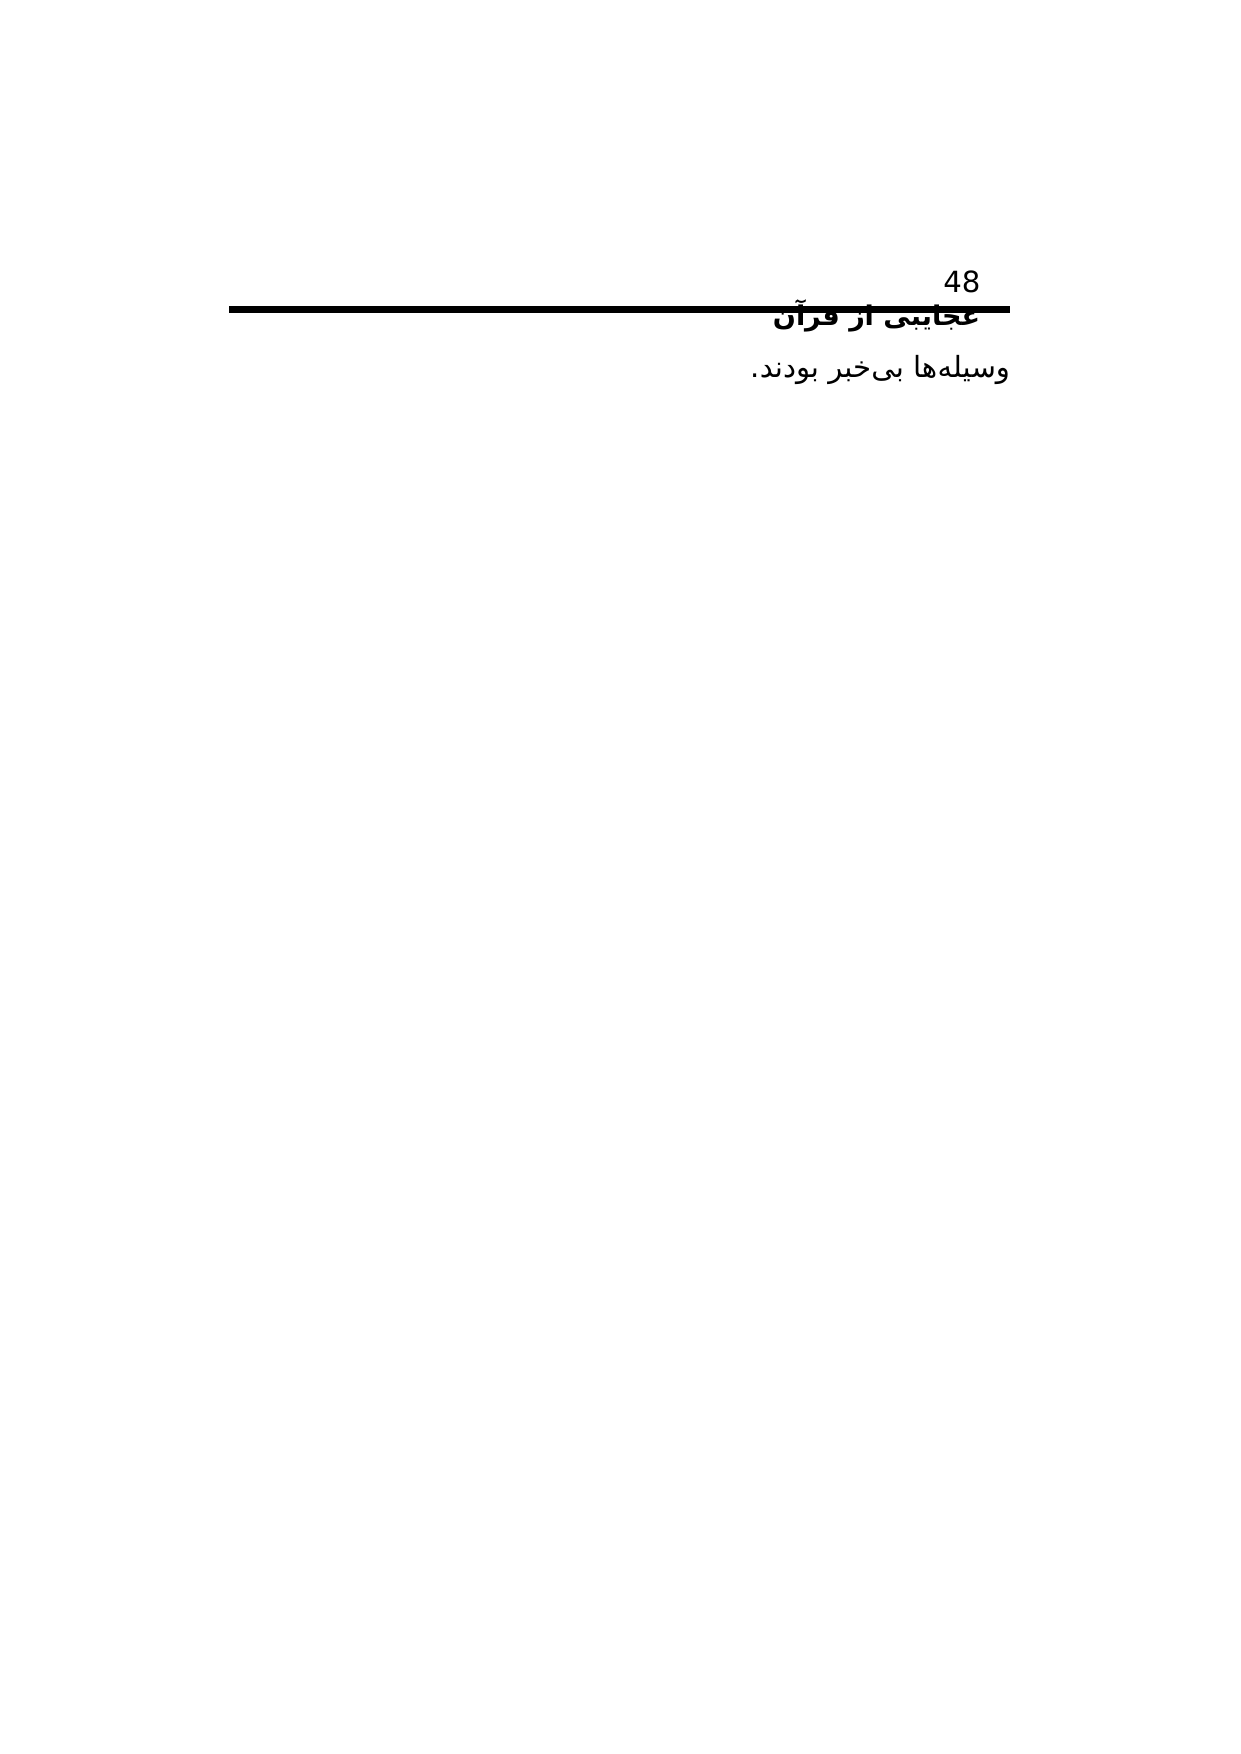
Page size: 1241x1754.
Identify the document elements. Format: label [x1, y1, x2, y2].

text [230, 350, 1010, 384]
